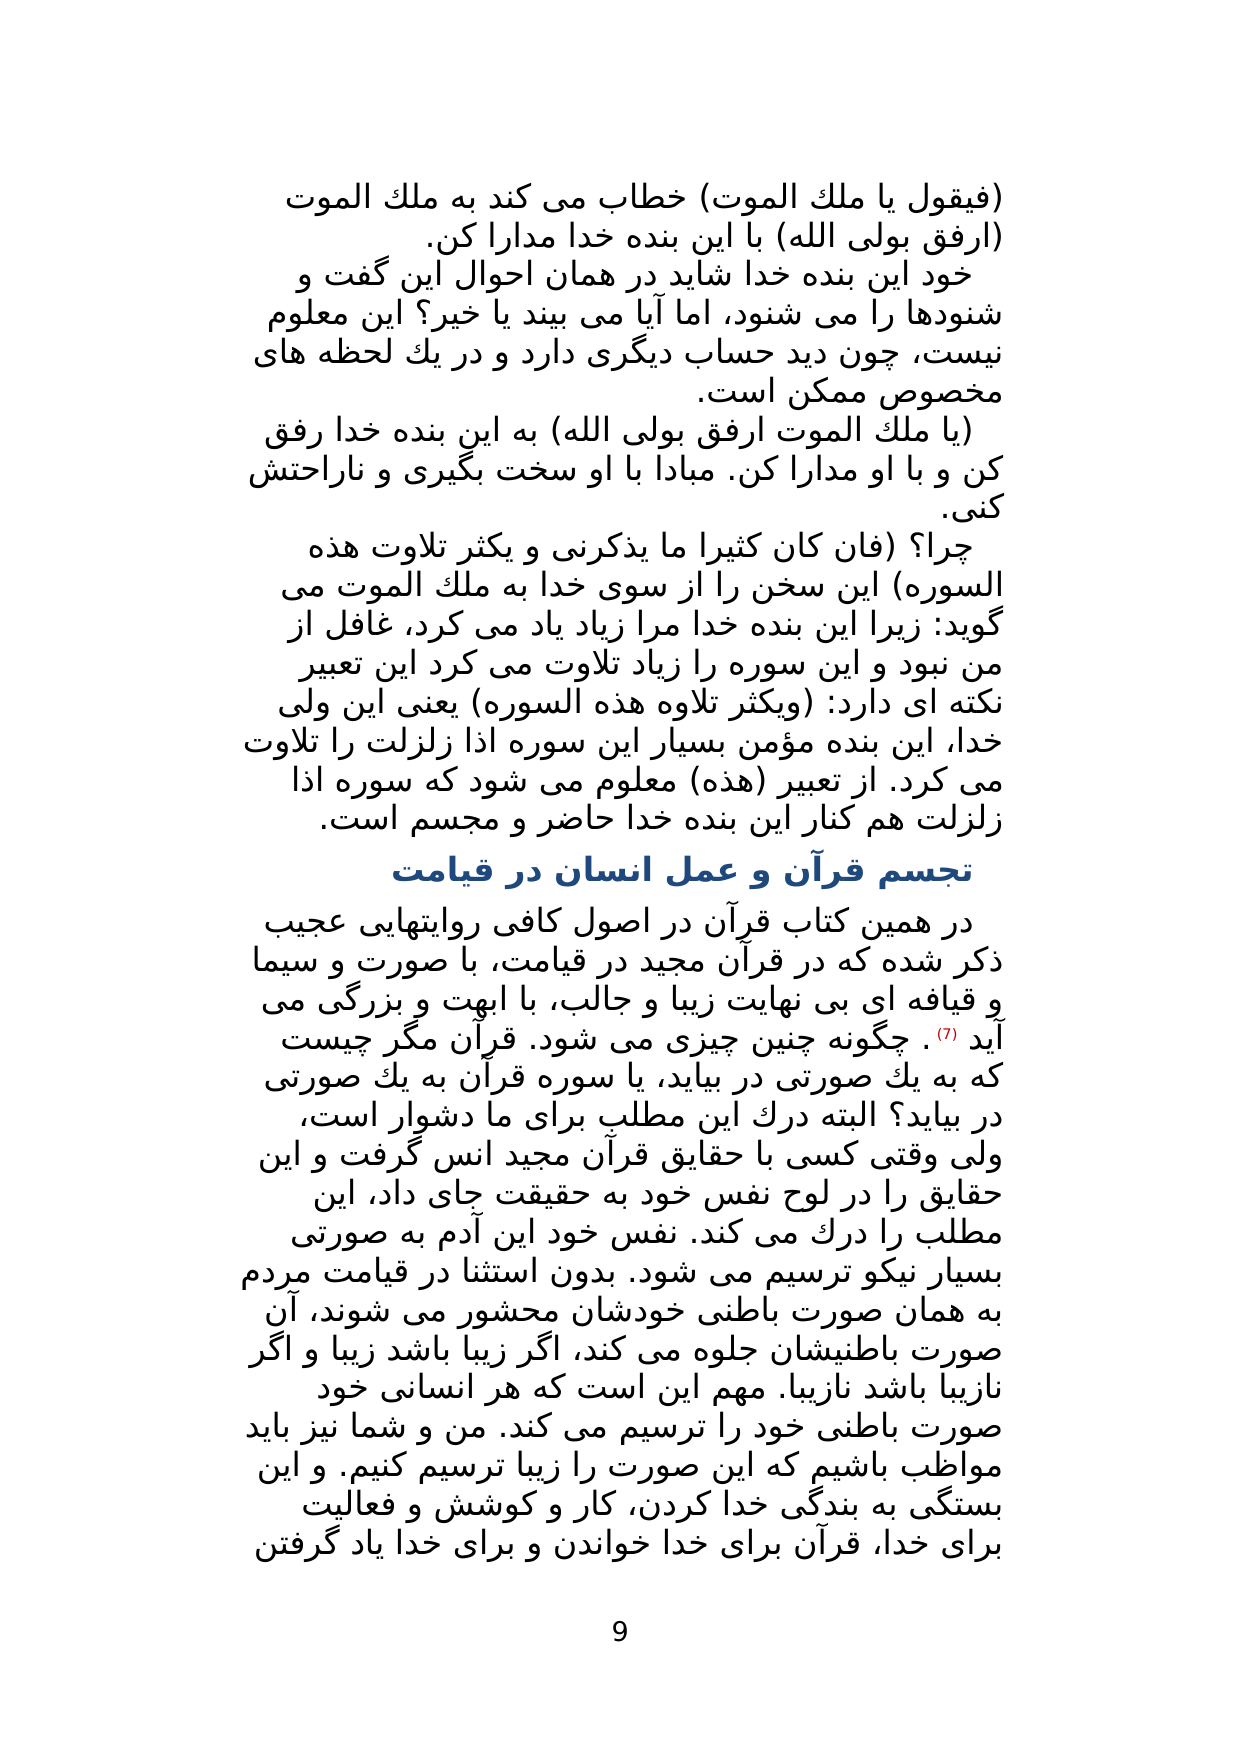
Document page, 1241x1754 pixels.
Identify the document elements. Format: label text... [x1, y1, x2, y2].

text چرا؟ (فان كان كثيرا ما يذكرنى و يكثر تلاوت هذه السوره) اين سخن را از سوى خدا به ملك الموت مى گويد: زيرا اين بنده خدا مرا زياد ياد مى كرد، غافل از من نبود و اين سوره را زياد تلاوت مى كرد اين تعبير نكته اى دارد: (ويكثر تلاوه هذه السوره) يعنى اين ولى خدا، اين بنده مؤمن بسيار اين سوره اذا زلزلت را تلاوت مى كرد. از تعبير (هذه) معلوم مى شود كه سوره اذا زلزلت هم كنار اين بنده خدا حاضر و مجسم است. [236, 527, 1004, 838]
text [236, 902, 1004, 1562]
text خود اين بنده خدا شايد در همان احوال اين گفت و شنودها را مى شنود، اما آيا مى بيند يا خير؟ اين معلوم نيست، چون ديد حساب ديگرى دارد و در يك لحظه هاى مخصوص ممكن است. [236, 255, 1004, 410]
text (يا ملك الموت ارفق بولى الله) به اين بنده خدا رفق كن و با او مدارا كن. مبادا با او سخت بگيرى و ناراحتش كنى. [236, 410, 1004, 527]
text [236, 177, 1004, 255]
subtitle تجسم قرآن و عمل انسان در قيامت [236, 850, 1004, 889]
